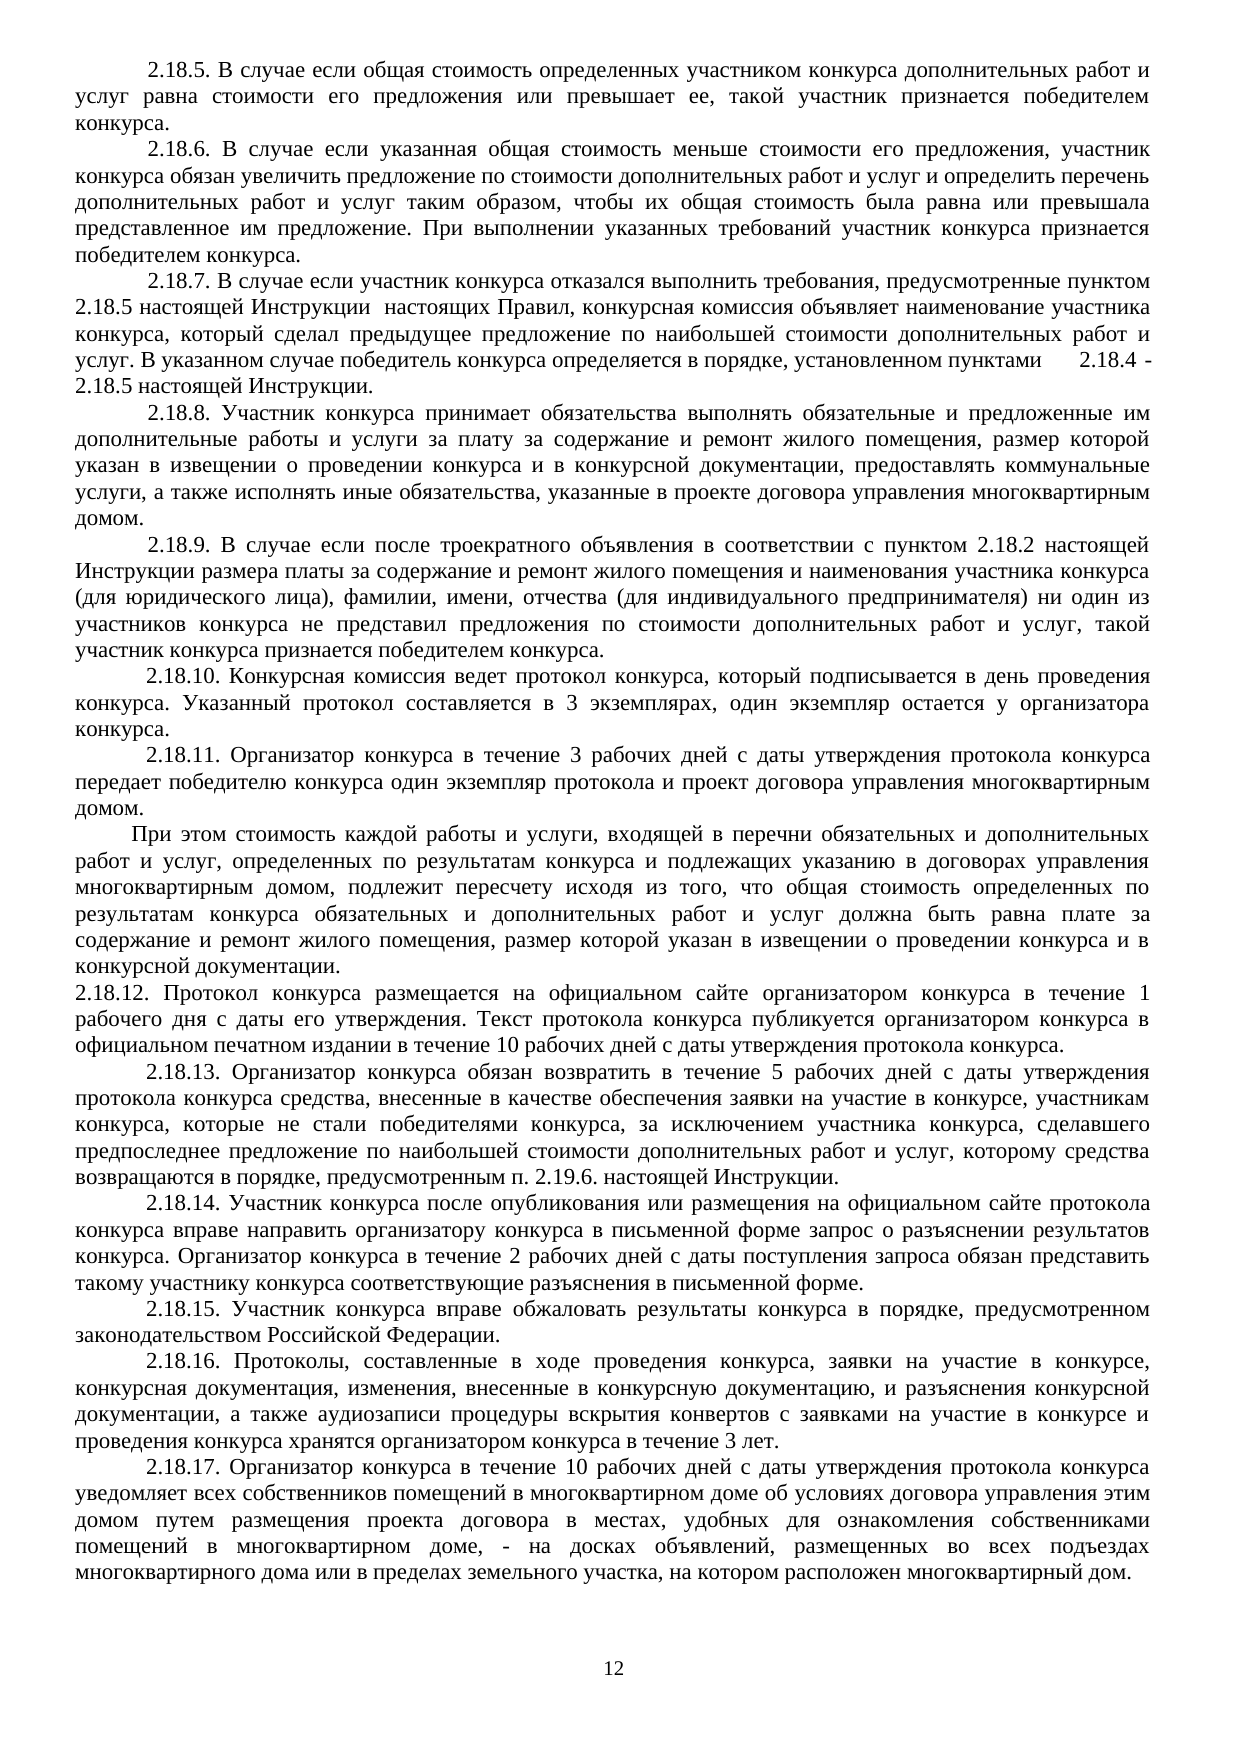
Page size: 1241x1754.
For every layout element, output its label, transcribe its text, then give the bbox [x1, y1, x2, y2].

text 2.18.6. В случае если указанная общая стоимость меньше стоимости его предложения, участник конкурса обязан увеличить предложение по стоимости дополнительных работ и услуг и определить перечень дополнительных работ и услуг таким образом, чтобы их общая стоимость была равна или превышала представленное им предложение. При выполнении указанных требований участник конкурса признается победителем конкурса. [75, 135, 1152, 267]
text 2.18.5. В случае если общая стоимость определенных участником конкурса дополнительных работ и услуг равна стоимости его предложения или превышает ее, такой участник признается победителем конкурса. [75, 56, 1152, 135]
text 2.18.12. Протокол конкурса размещается на официальном сайте организатором конкурса в течение 1 рабочего дня с даты его утверждения. Текст протокола конкурса публикуется организатором конкурса в официальном печатном издании в течение 10 рабочих дней с даты утверждения протокола конкурса. [75, 979, 1152, 1058]
text 2.18.7. В случае если участник конкурса отказался выполнить требования, предусмотренные пунктом 2.18.5 настоящей Инструкции настоящих Правил, конкурсная комиссия объявляет наименование участника конкурса, который сделал предыдущее предложение по наибольшей стоимости дополнительных работ и услуг. В указанном случае победитель конкурса определяется в порядке, установленном пунктами 2.18.4 -2.18.5 настоящей Инструкции. [75, 267, 1152, 399]
text 2.18.8. Участник конкурса принимает обязательства выполнять обязательные и предложенные им дополнительные работы и услуги за плату за содержание и ремонт жилого помещения, размер которой указан в извещении о проведении конкурса и в конкурсной документации, предоставлять коммунальные услуги, а также исполнять иные обязательства, указанные в проекте договора управления многоквартирным домом. [75, 399, 1152, 531]
text 2.18.11. Организатор конкурса в течение 3 рабочих дней с даты утверждения протокола конкурса передает победителю конкурса один экземпляр протокола и проект договора управления многоквартирным домом. [75, 741, 1152, 821]
text 2.18.16. Протоколы, составленные в ходе проведения конкурса, заявки на участие в конкурсе, конкурсная документация, изменения, внесенные в конкурсную документацию, и разъяснения конкурсной документации, а также аудиозаписи процедуры вскрытия конвертов с заявками на участие в конкурсе и проведения конкурса хранятся организатором конкурса в течение 3 лет. [75, 1348, 1152, 1453]
text 2.18.15. Участник конкурса вправе обжаловать результаты конкурса в порядке, предусмотренном законодательством Российской Федерации. [75, 1295, 1152, 1348]
text 2.18.14. Участник конкурса после опубликования или размещения на официальном сайте протокола конкурса вправе направить организатору конкурса в письменной форме запрос о разъяснении результатов конкурса. Организатор конкурса в течение 2 рабочих дней с даты поступления запроса обязан представить такому участнику конкурса соответствующие разъяснения в письменной форме. [75, 1189, 1152, 1295]
text 2.18.10. Конкурсная комиссия ведет протокол конкурса, который подписывается в день проведения конкурса. Указанный протокол составляется в 3 экземплярах, один экземпляр остается у организатора конкурса. [75, 662, 1152, 741]
text 2.18.9. В случае если после троекратного объявления в соответствии с пунктом 2.18.2 настоящей Инструкции размера платы за содержание и ремонт жилого помещения и наименования участника конкурса (для юридического лица), фамилии, имени, отчества (для индивидуального предпринимателя) ни один из участников конкурса не представил предложения по стоимости дополнительных работ и услуг, такой участник конкурса признается победителем конкурса. [75, 531, 1152, 662]
text 2.18.13. Организатор конкурса обязан возвратить в течение 5 рабочих дней с даты утверждения протокола конкурса средства, внесенные в качестве обеспечения заявки на участие в конкурсе, участникам конкурса, которые не стали победителями конкурса, за исключением участника конкурса, сделавшего предпоследнее предложение по наибольшей стоимости дополнительных работ и услуг, которому средства возвращаются в порядке, предусмотренным п. 2.19.6. настоящей Инструкции. [75, 1058, 1152, 1189]
text При этом стоимость каждой работы и услуги, входящей в перечни обязательных и дополнительных работ и услуг, определенных по результатам конкурса и подлежащих указанию в договорах управления многоквартирным домом, подлежит пересчету исходя из того, что общая стоимость определенных по результатам конкурса обязательных и дополнительных работ и услуг должна быть равна плате за содержание и ремонт жилого помещения, размер которой указан в извещении о проведении конкурса и в конкурсной документации. [75, 821, 1152, 979]
text 2.18.17. Организатор конкурса в течение 10 рабочих дней с даты утверждения протокола конкурса уведомляет всех собственников помещений в многоквартирном доме об условиях договора управления этим домом путем размещения проекта договора в местах, удобных для ознакомления собственниками помещений в многоквартирном доме, - на досках объявлений, размещенных во всех подъездах многоквартирного дома или в пределах земельного участка, на котором расположен многоквартирный дом. [75, 1453, 1152, 1585]
